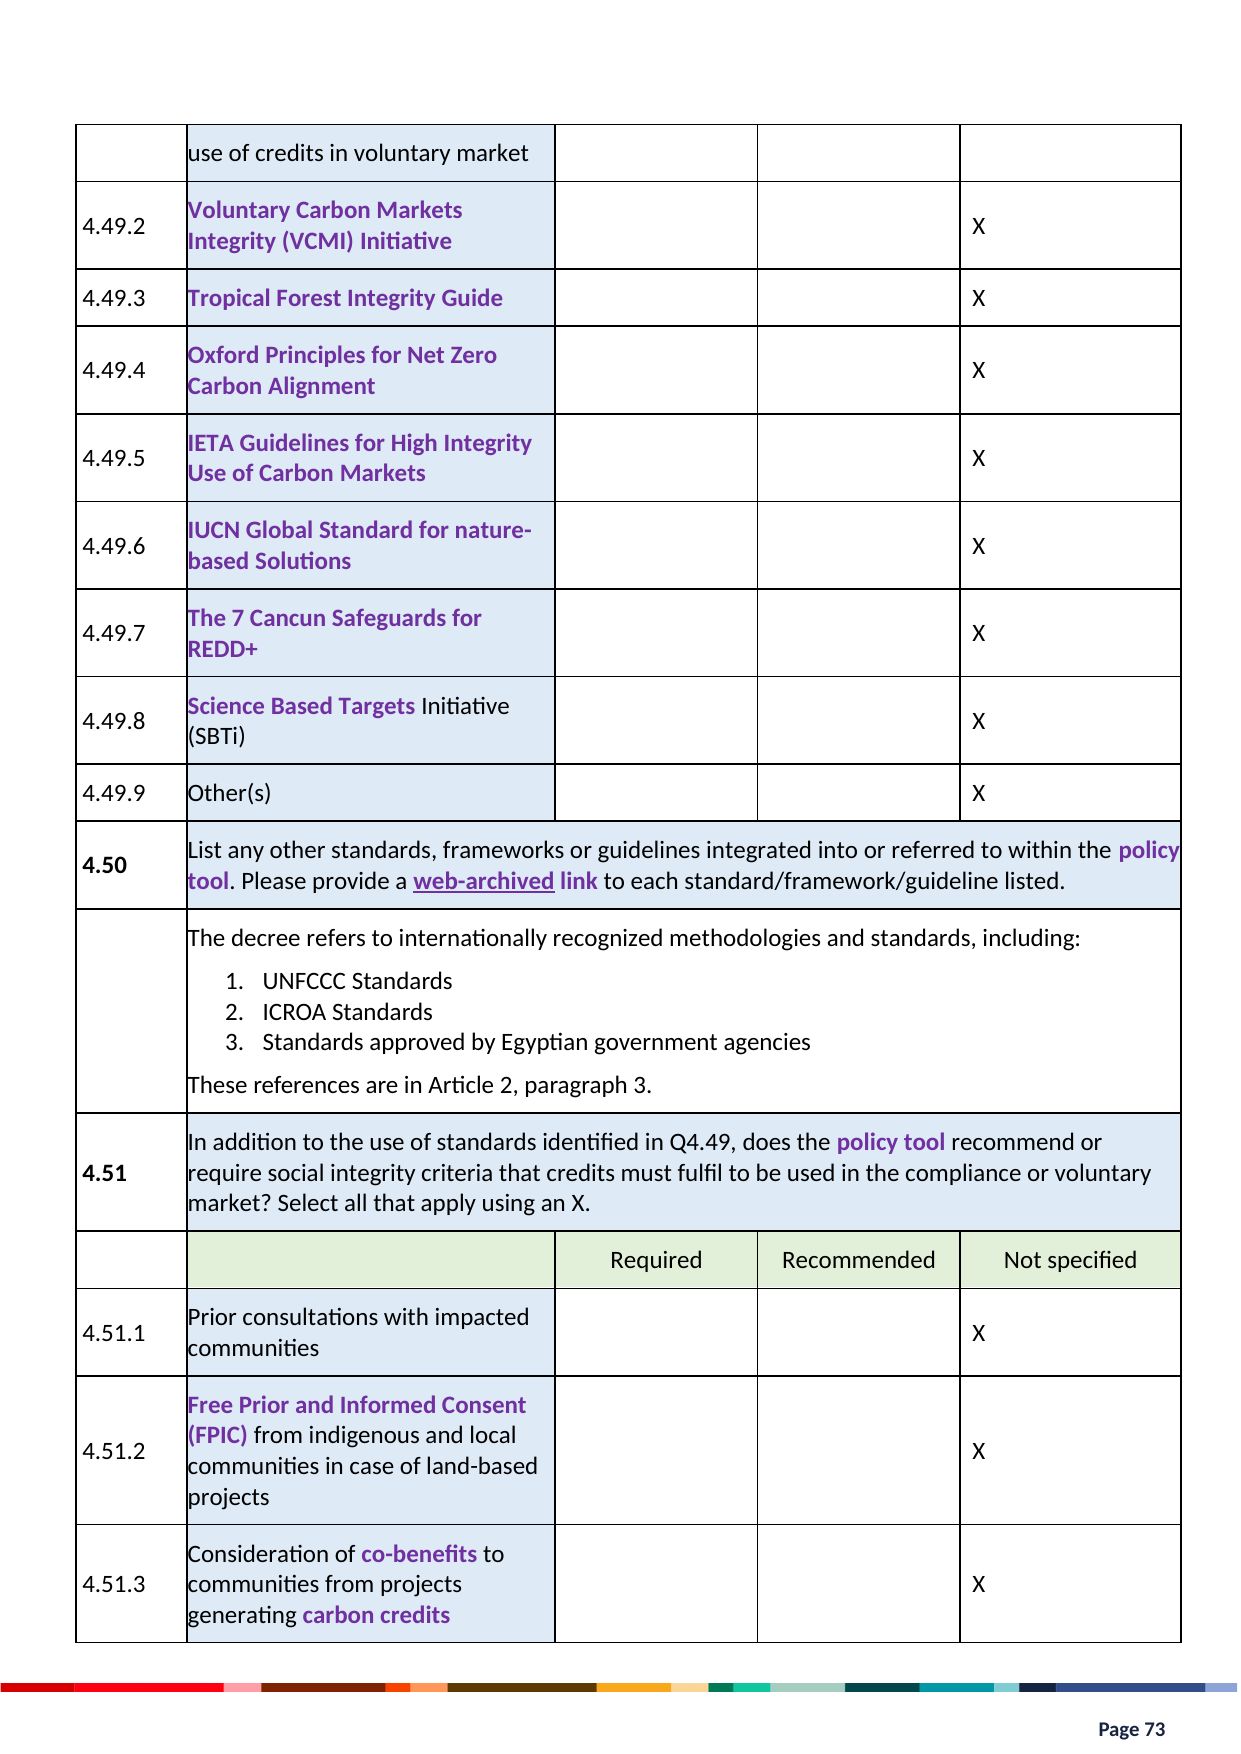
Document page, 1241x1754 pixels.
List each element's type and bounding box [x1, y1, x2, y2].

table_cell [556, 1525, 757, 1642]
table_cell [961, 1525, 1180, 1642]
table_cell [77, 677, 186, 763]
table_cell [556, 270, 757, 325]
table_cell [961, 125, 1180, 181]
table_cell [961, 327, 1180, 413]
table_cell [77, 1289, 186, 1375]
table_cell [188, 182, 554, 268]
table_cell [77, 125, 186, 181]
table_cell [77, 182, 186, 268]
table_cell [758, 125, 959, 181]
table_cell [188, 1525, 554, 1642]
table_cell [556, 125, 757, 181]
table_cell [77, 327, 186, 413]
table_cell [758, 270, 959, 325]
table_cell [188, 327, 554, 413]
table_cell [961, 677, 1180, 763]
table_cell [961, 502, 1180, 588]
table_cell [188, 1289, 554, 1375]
picture [0, 1683, 1236, 1692]
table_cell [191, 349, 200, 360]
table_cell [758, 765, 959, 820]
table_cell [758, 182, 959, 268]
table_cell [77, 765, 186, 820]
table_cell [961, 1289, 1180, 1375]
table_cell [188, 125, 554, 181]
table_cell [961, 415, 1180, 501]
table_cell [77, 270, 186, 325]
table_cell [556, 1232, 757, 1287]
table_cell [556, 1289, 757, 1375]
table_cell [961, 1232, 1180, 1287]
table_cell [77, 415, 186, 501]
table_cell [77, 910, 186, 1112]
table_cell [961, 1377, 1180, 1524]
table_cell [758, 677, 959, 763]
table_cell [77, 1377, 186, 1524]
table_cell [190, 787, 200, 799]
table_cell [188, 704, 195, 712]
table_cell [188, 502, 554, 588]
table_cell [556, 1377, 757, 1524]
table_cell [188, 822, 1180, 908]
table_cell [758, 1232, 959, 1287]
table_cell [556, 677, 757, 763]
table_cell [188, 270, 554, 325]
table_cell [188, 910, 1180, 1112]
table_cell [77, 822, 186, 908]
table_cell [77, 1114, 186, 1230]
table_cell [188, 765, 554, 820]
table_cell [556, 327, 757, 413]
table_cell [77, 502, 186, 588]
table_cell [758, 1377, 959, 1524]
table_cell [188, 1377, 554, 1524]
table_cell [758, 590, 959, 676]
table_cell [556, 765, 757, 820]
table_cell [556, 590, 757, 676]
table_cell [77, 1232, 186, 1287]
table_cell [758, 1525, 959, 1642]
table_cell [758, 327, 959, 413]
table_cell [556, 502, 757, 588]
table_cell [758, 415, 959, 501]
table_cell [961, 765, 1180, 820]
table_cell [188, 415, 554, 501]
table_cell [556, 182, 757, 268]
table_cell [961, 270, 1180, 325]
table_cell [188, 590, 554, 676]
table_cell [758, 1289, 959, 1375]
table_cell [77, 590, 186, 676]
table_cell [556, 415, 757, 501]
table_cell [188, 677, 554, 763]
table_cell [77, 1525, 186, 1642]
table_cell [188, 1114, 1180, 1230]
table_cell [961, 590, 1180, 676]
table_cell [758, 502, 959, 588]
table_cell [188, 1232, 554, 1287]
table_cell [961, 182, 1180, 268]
